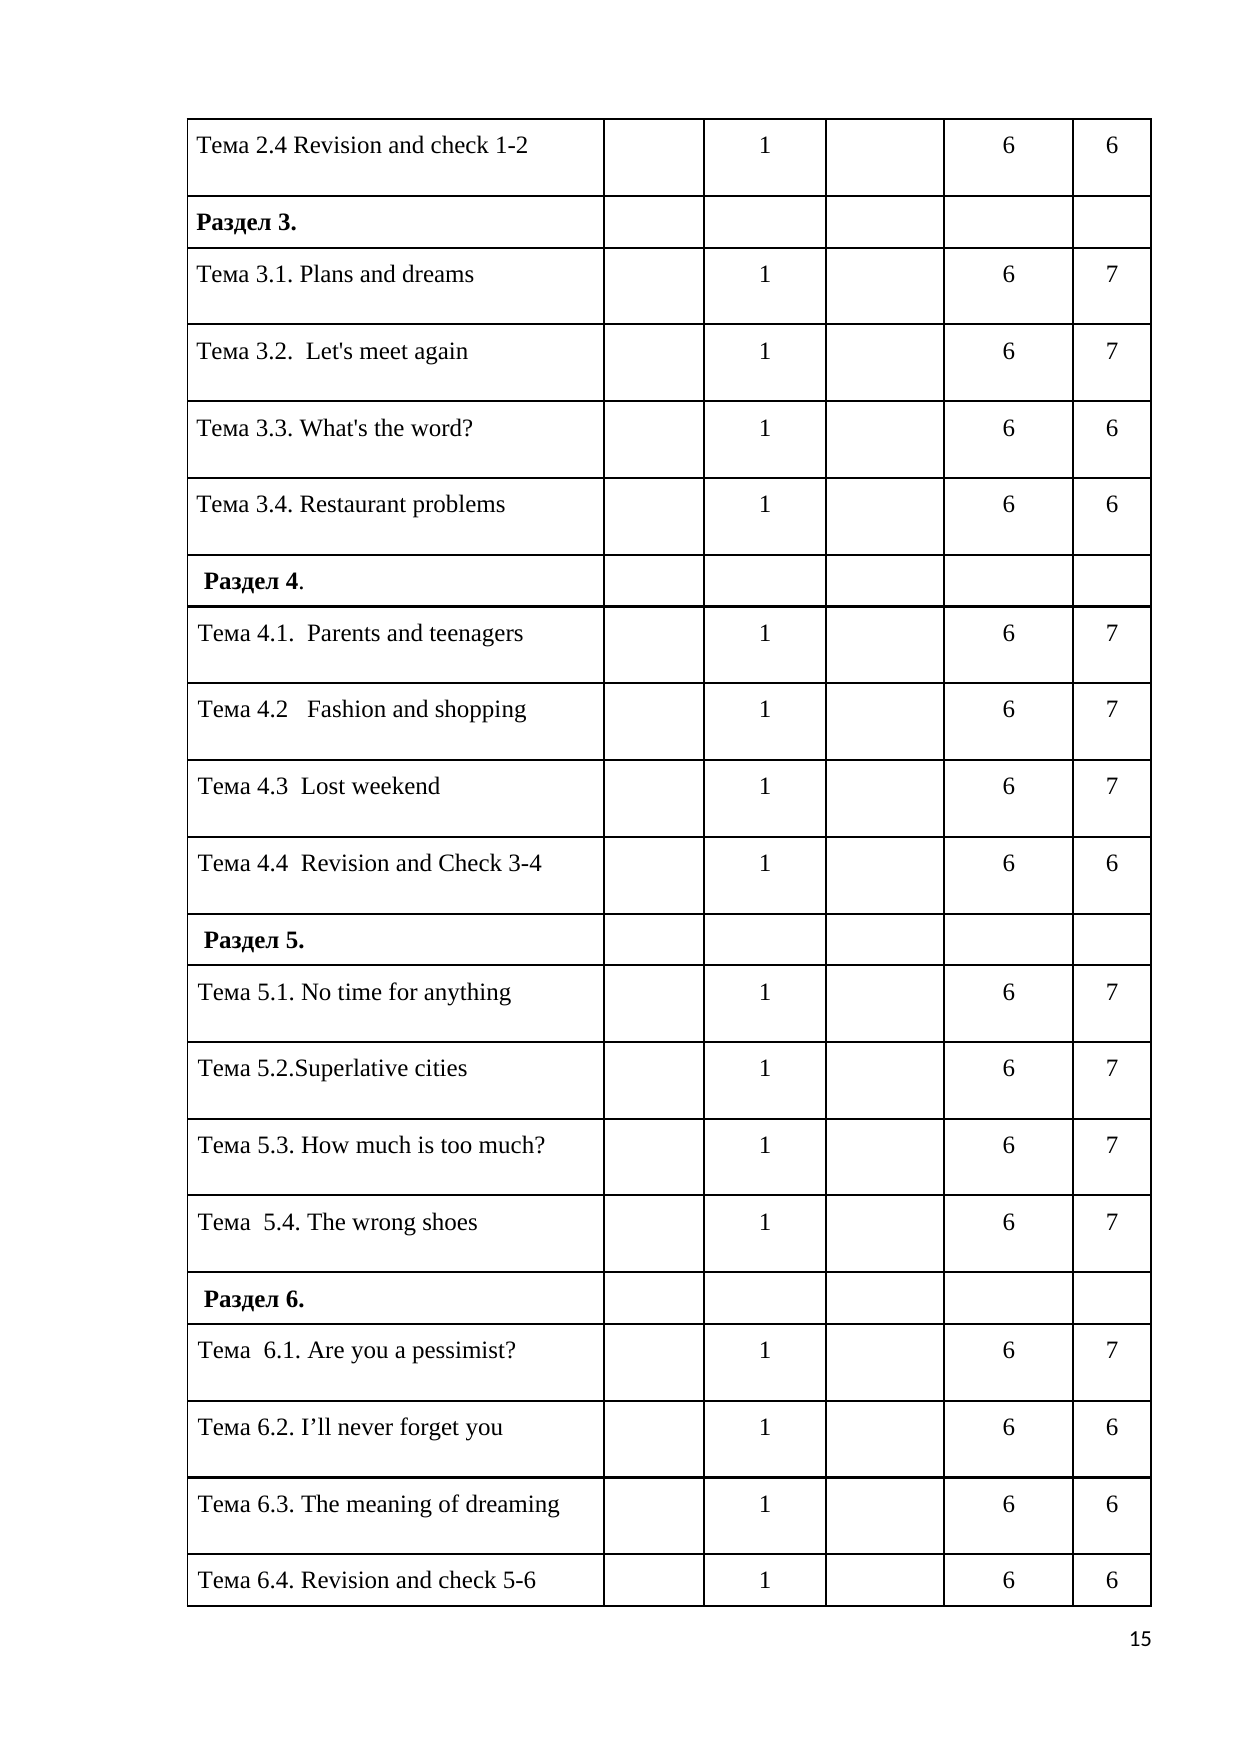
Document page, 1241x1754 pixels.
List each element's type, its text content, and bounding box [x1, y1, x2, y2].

table_cell [945, 197, 1072, 247]
table_cell [945, 1273, 1072, 1323]
table_cell [605, 838, 703, 912]
table_cell [827, 1555, 943, 1605]
table_cell Раздел 3. [188, 197, 603, 247]
table_cell [945, 915, 1072, 964]
table_cell 7 [1074, 1196, 1150, 1271]
table_cell 6 [945, 1043, 1072, 1118]
table_cell 6 [945, 325, 1072, 400]
table_cell [605, 1120, 703, 1194]
table_cell 7 [1074, 249, 1150, 323]
table_cell [827, 608, 943, 682]
table_cell [705, 556, 825, 605]
table_cell [827, 120, 943, 195]
table_cell [705, 197, 825, 247]
table_cell [605, 325, 703, 400]
table_cell 7 [1074, 1043, 1150, 1118]
table_cell 6 [945, 249, 1072, 323]
table_cell [605, 1273, 703, 1323]
table_cell Раздел 6. [188, 1273, 603, 1323]
table_cell [605, 684, 703, 759]
table_cell Тема 5.1. No time for anything [188, 966, 603, 1041]
table_cell 6 [945, 761, 1072, 836]
table_cell [605, 197, 703, 247]
table_cell [827, 966, 943, 1041]
table_cell Тема 5.4. The wrong shoes [188, 1196, 603, 1271]
table_cell [827, 1479, 943, 1553]
table_cell 1 [705, 1043, 825, 1118]
table_cell 6 [945, 1196, 1072, 1271]
table_cell [605, 608, 703, 682]
table_cell 6 [945, 1479, 1072, 1553]
table_cell [827, 402, 943, 477]
table_cell 1 [705, 1402, 825, 1476]
table_cell Тема 4.1. Parents and teenagers [188, 608, 603, 682]
table_cell [705, 915, 825, 964]
table_cell 6 [1074, 1555, 1150, 1605]
table_cell 6 [945, 1402, 1072, 1476]
table_cell 6 [945, 1120, 1072, 1194]
table_cell Тема 6.1. Are you a pessimist? [188, 1325, 603, 1399]
table_cell [605, 915, 703, 964]
table_cell 6 [1074, 120, 1150, 195]
table_cell Тема 5.2.Superlative cities [188, 1043, 603, 1118]
table_cell 6 [945, 120, 1072, 195]
table_cell 6 [945, 608, 1072, 682]
table_cell [605, 402, 703, 477]
table_cell 1 [705, 1120, 825, 1194]
table_cell 1 [705, 761, 825, 836]
table_cell 1 [705, 325, 825, 400]
table_cell [605, 249, 703, 323]
table_cell Тема 3.4. Restaurant problems [188, 479, 603, 554]
table_cell [605, 966, 703, 1041]
table_cell 1 [705, 120, 825, 195]
table_cell 7 [1074, 1120, 1150, 1194]
table_cell 6 [1074, 479, 1150, 554]
table_cell [827, 838, 943, 912]
table_cell [827, 761, 943, 836]
table_cell 1 [705, 608, 825, 682]
table_cell 1 [705, 684, 825, 759]
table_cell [188, 1555, 603, 1605]
table_cell 1 [705, 479, 825, 554]
table_cell [605, 1325, 703, 1399]
table_cell Раздел 5. [188, 915, 603, 964]
table_cell 1 [705, 1555, 825, 1605]
table_cell 7 [1074, 761, 1150, 836]
table_cell [605, 120, 703, 195]
table_cell Тема 4.2 Fashion and shopping [188, 684, 603, 759]
table_cell 6 [945, 966, 1072, 1041]
table_cell 1 [705, 249, 825, 323]
table_cell 7 [1074, 966, 1150, 1041]
table_cell [827, 556, 943, 605]
table_cell [1074, 556, 1150, 605]
table_cell 1 [705, 966, 825, 1041]
table_cell 6 [945, 479, 1072, 554]
table_cell 6 [945, 1555, 1072, 1605]
table_cell [1074, 197, 1150, 247]
table_cell 7 [1074, 684, 1150, 759]
table_cell [827, 1120, 943, 1194]
table_cell 6 [945, 402, 1072, 477]
table_cell 6 [945, 684, 1072, 759]
table_cell 6 [1074, 402, 1150, 477]
table_cell [605, 1402, 703, 1476]
table_cell [827, 197, 943, 247]
table_cell [605, 1196, 703, 1271]
table_cell [827, 684, 943, 759]
table_cell [605, 1555, 703, 1605]
table_cell [827, 1196, 943, 1271]
table_cell 1 [705, 838, 825, 912]
table_cell [605, 479, 703, 554]
table_cell [1074, 1273, 1150, 1323]
table_cell [827, 1043, 943, 1118]
table_cell 6 [945, 1325, 1072, 1399]
table_cell Тема 4.3 Lost weekend [188, 761, 603, 836]
table_cell Тема 4.4 Revision and Check 3-4 [188, 838, 603, 912]
table_cell 1 [705, 1196, 825, 1271]
table_cell Тема 3.1. Plans and dreams [188, 249, 603, 323]
table_cell Раздел 4. [188, 556, 603, 605]
table_cell Тема 5.3. How much is too much? [188, 1120, 603, 1194]
table_cell [827, 915, 943, 964]
table_cell [827, 249, 943, 323]
table_cell Тема 6.3. The meaning of dreaming [188, 1479, 603, 1553]
table_cell [605, 1479, 703, 1553]
table_cell [945, 556, 1072, 605]
table_cell [605, 761, 703, 836]
table_cell Тема 3.3. What's the word? [188, 402, 603, 477]
table_cell [827, 1402, 943, 1476]
table_cell [827, 325, 943, 400]
table_cell 6 [1074, 1402, 1150, 1476]
table_cell Тема 6.2. I’ll never forget you [188, 1402, 603, 1476]
table_cell 7 [1074, 325, 1150, 400]
table_cell [827, 479, 943, 554]
table_cell 1 [705, 1325, 825, 1399]
table_cell Тема 2.4 Revision and check 1-2 [188, 120, 603, 195]
table_cell [827, 1273, 943, 1323]
table_cell 1 [705, 1479, 825, 1553]
table_cell [827, 1325, 943, 1399]
table_cell 1 [705, 402, 825, 477]
table_cell [605, 1043, 703, 1118]
table_cell 7 [1074, 608, 1150, 682]
table_cell [705, 1273, 825, 1323]
table_cell 6 [1074, 1479, 1150, 1553]
table_cell 6 [945, 838, 1072, 912]
table_cell Тема 3.2. Let's meet again [188, 325, 603, 400]
table_cell 7 [1074, 1325, 1150, 1399]
table_cell [605, 556, 703, 605]
table_cell [1074, 915, 1150, 964]
table_cell 6 [1074, 838, 1150, 912]
